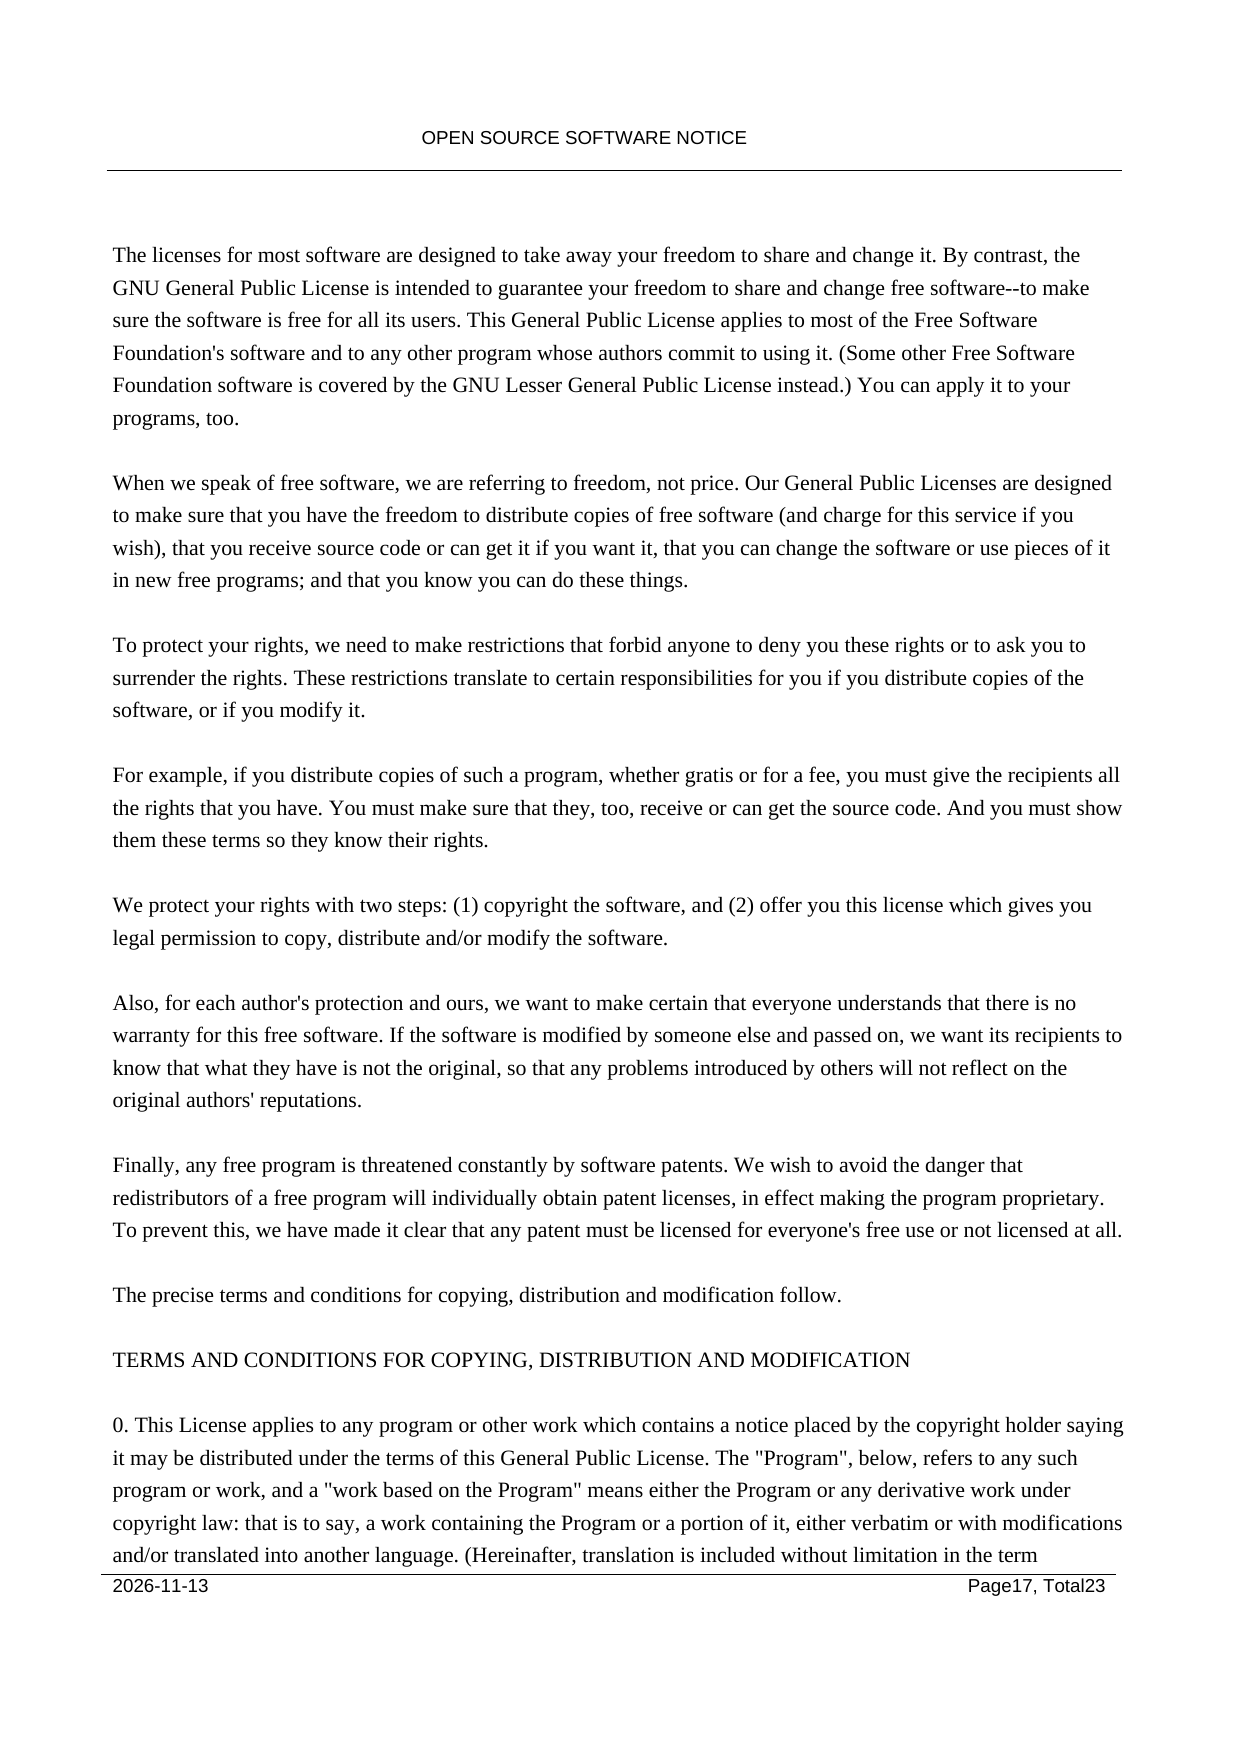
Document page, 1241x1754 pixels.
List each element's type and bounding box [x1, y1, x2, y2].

text [112, 206, 1128, 1571]
